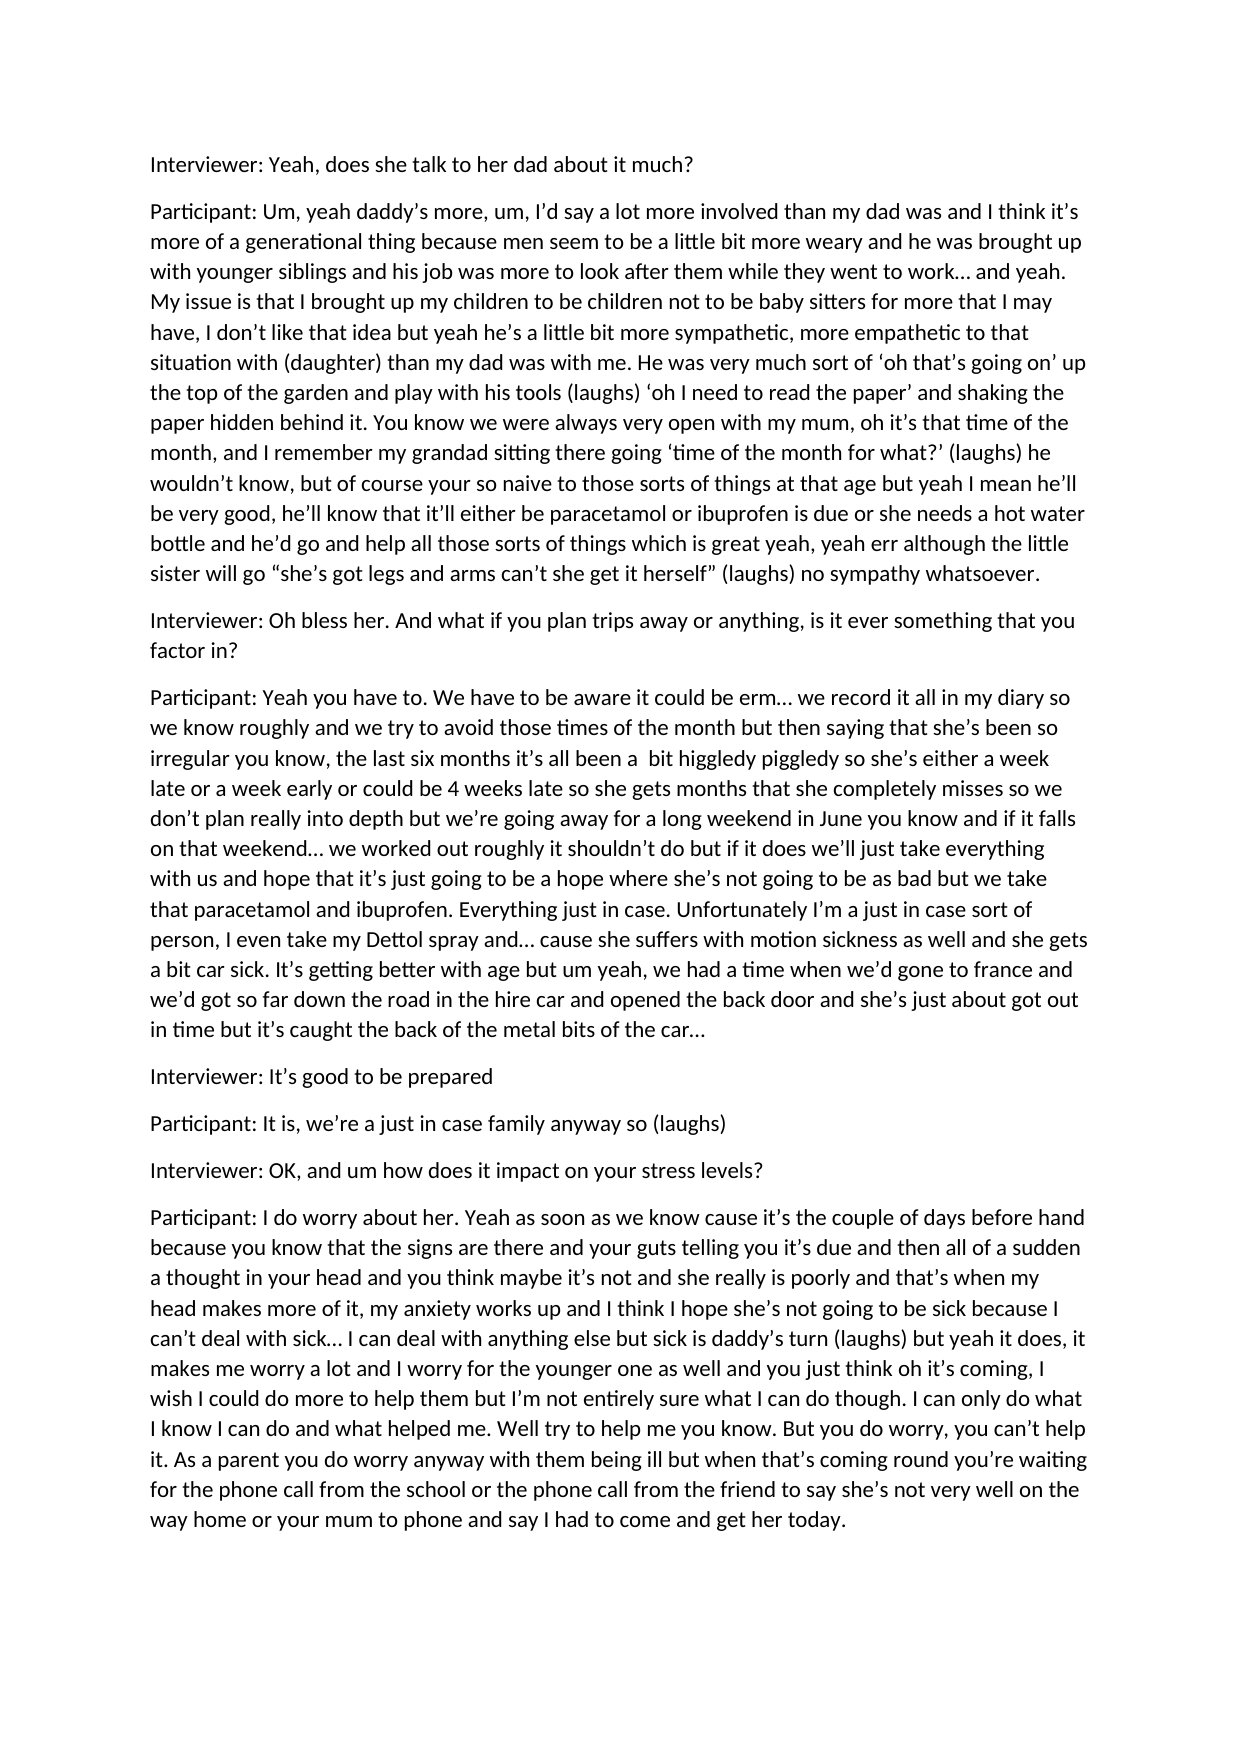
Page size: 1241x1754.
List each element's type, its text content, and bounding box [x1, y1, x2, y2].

text Interviewer: Oh bless her. And what if you plan trips away or anything, is it ever something that you factor in? [150, 606, 1090, 664]
text Interviewer: OK, and um how does it impact on your stress levels? [150, 1156, 1090, 1184]
text Interviewer: Yeah, does she talk to her dad about it much? [150, 150, 1090, 178]
text Participant: I do worry about her. Yeah as soon as we know cause it’s the couple of days before hand because you know that the signs are there and your guts telling you it’s due and then all of a sudden a thought in your head and you think maybe it’s not and she really is poorly and that’s when my head makes more of it, my anxiety works up and I think I hope she’s not going to be sick because I can’t deal with sick… I can deal with anything else but sick is daddy’s turn (laughs) but yeah it does, it makes me worry a lot and I worry for the younger one as well and you just think oh it’s coming, I wish I could do more to help them but I’m not entirely sure what I can do though. I can only do what I know I can do and what helped me. Well try to help me you know. But you do worry, you can’t help it. As a parent you do worry anyway with them being ill but when that’s coming round you’re waiting for the phone call from the school or the phone call from the friend to say she’s not very well on the way home or your mum to phone and say I had to come and get her today. [150, 1203, 1090, 1533]
text Participant: Um, yeah daddy’s more, um, I’d say a lot more involved than my dad was and I think it’s more of a generational thing because men seem to be a little bit more weary and he was brought up with younger siblings and his job was more to look after them while they went to work… and yeah. My issue is that I brought up my children to be children not to be baby sitters for more that I may have, I don’t like that idea but yeah he’s a little bit more sympathetic, more empathetic to that situation with (daughter) than my dad was with me. He was very much sort of ‘oh that’s going on’ up the top of the garden and play with his tools (laughs) ‘oh I need to read the paper’ and shaking the paper hidden behind it. You know we were always very open with my mum, oh it’s that time of the month, and I remember my grandad sitting there going ‘time of the month for what?’ (laughs) he wouldn’t know, but of course your so naive to those sorts of things at that age but yeah I mean he’ll be very good, he’ll know that it’ll either be paracetamol or ibuprofen is due or she needs a hot water bottle and he’d go and help all those sorts of things which is great yeah, yeah err although the little sister will go “she’s got legs and arms can’t she get it herself” (laughs) no sympathy whatsoever. [150, 197, 1090, 587]
text Participant: Yeah you have to. We have to be aware it could be erm… we record it all in my diary so we know roughly and we try to avoid those times of the month but then saying that she’s been so irregular you know, the last six months it’s all been a bit higgledy piggledy so she’s either a week late or a week early or could be 4 weeks late so she gets months that she completely misses so we don’t plan really into depth but we’re going away for a long weekend in June you know and if it falls on that weekend… we worked out roughly it shouldn’t do but if it does we’ll just take everything with us and hope that it’s just going to be a hope where she’s not going to be as bad but we take that paracetamol and ibuprofen. Everything just in case. Unfortunately I’m a just in case sort of person, I even take my Dettol spray and… cause she suffers with motion sickness as well and she gets a bit car sick. It’s getting better with age but um yeah, we had a time when we’d gone to france and we’d got so far down the road in the hire car and opened the back door and she’s just about got out in time but it’s caught the back of the metal bits of the car… [150, 683, 1090, 1044]
text Participant: It is, we’re a just in case family anyway so (laughs) [150, 1109, 1090, 1137]
text Interviewer: It’s good to be prepared [150, 1062, 1090, 1091]
